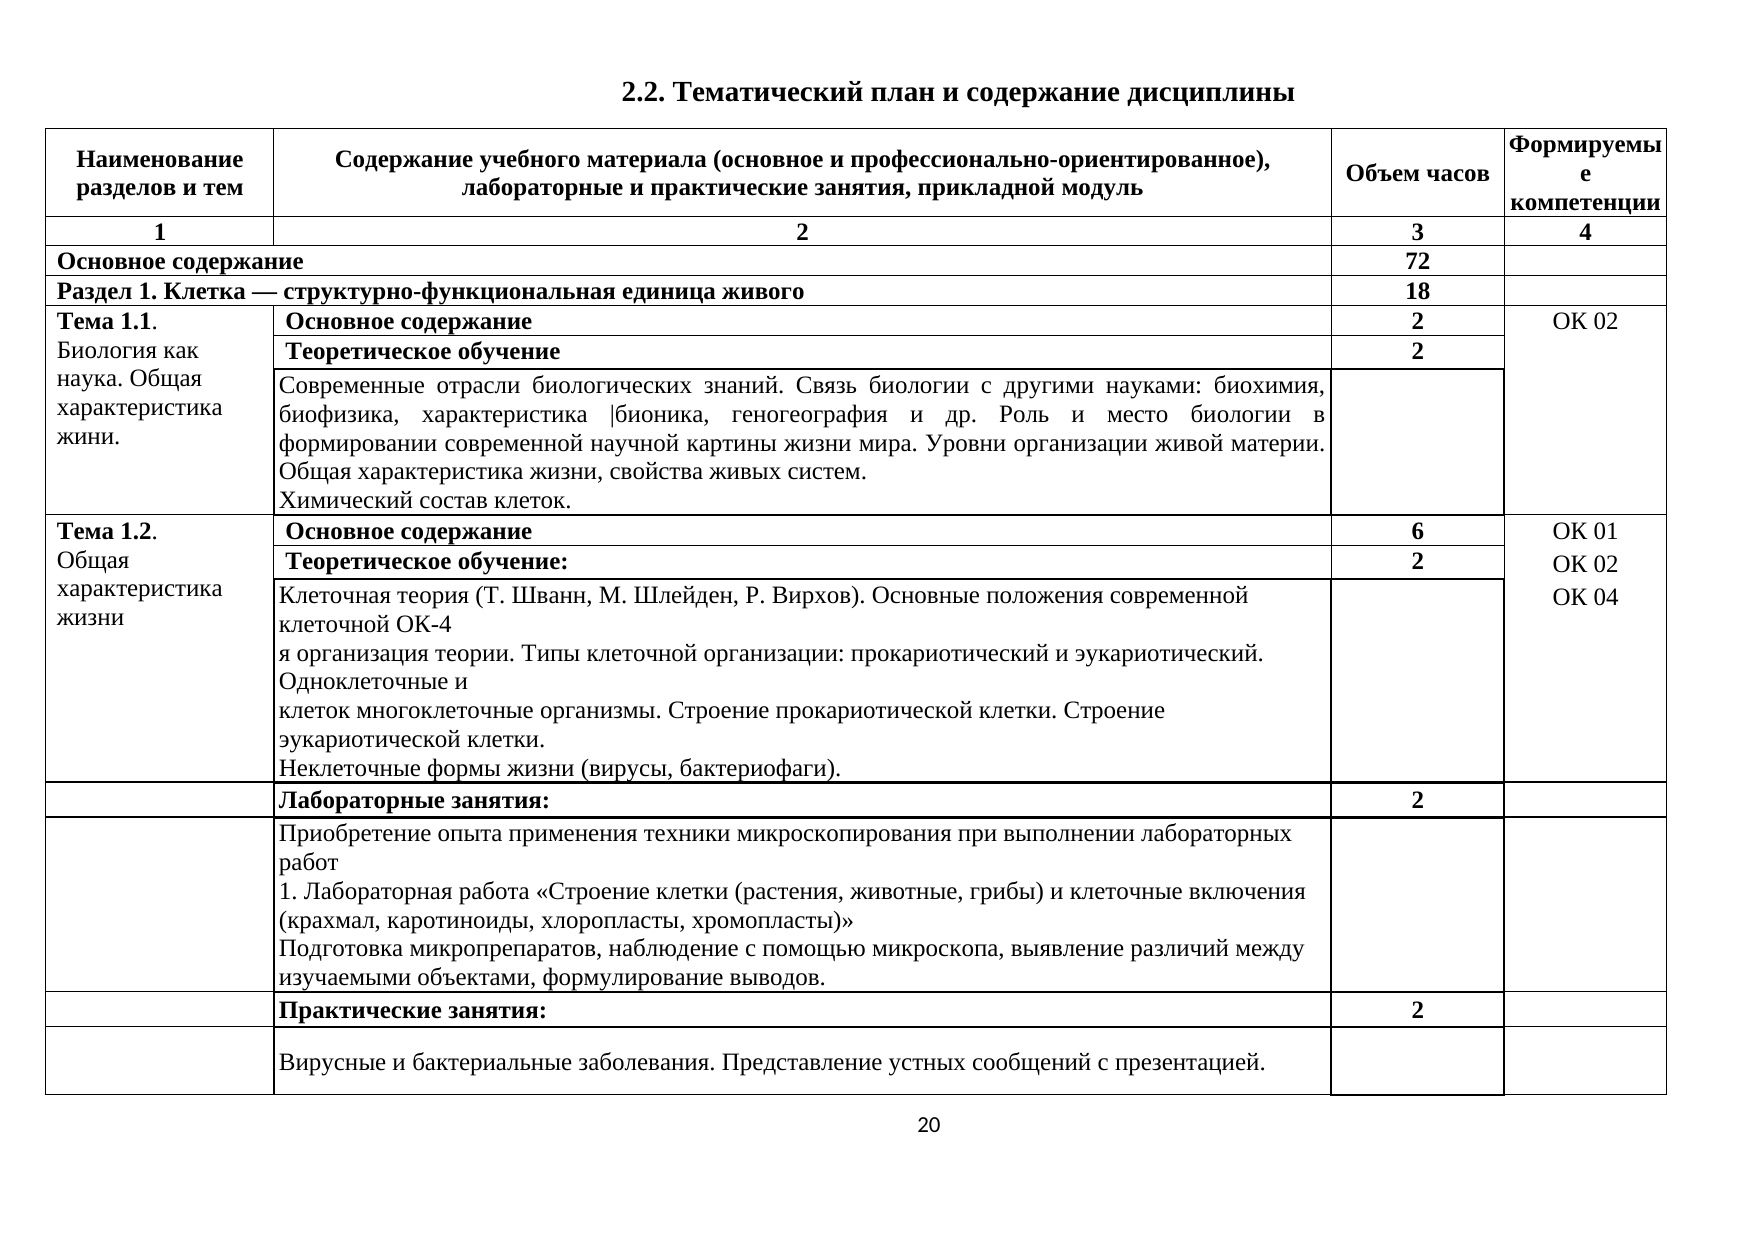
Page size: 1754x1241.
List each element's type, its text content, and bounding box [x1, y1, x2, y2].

table_header Наименование разделов и тем [46, 129, 273, 216]
table_cell [1332, 1028, 1503, 1094]
table_cell [1332, 580, 1503, 781]
table_cell [1505, 246, 1666, 275]
table_cell 72 [1332, 246, 1504, 275]
table_cell Приобретение опыта применения техники микроскопирования при выполнении лабораторных работ 1. Лабораторная работа «Строение клетки (растения, животные, грибы) и клеточные включения (крахмал, каротиноиды, хлоропласты, хромопласты)» Подготовка микропрепаратов, наблюдение с помощью микроскопа, выявление различий между изучаемыми объектами, формулирование выводов. [275, 819, 1330, 991]
table_cell 4 [1505, 217, 1666, 245]
table_cell [46, 783, 273, 816]
table_cell Основное содержание [274, 516, 1331, 545]
table_cell [1332, 819, 1503, 991]
table_header Содержание учебного материала (основное и профессионально-ориентированное), лабораторные и практические занятия, прикладной модуль [274, 129, 1331, 216]
table_cell 3 [1332, 217, 1504, 245]
table_cell ОК 02 [1505, 306, 1666, 514]
table_cell 2 [1332, 336, 1504, 368]
table_cell [46, 1027, 273, 1094]
table_cell [46, 992, 273, 1026]
table_cell ОК 01 ОК 02 ОК 04 [1505, 515, 1666, 781]
table_cell Теоретическое обучение [274, 336, 1331, 368]
table_cell [1505, 276, 1666, 305]
table_cell Клеточная теория (Т. Шванн, М. Шлейден, Р. Вирхов). Основные положения современной клеточной ОК-4 я организация теории. Типы клеточной организации: прокариотический и эукариотический. Одноклеточные и клеток многоклеточные организмы. Строение прокариотической клетки. Строение эукариотической клетки. Неклеточные формы жизни (вирусы, бактериофаги). [275, 580, 1330, 781]
table_cell Тема 1.1. Биология как наука. Общая характеристика жини. [46, 306, 273, 514]
table_cell Основное содержание [274, 306, 1331, 335]
table_cell 18 [1332, 276, 1504, 305]
table_cell 2 [1332, 546, 1504, 578]
table_cell Теоретическое обучение: [274, 546, 1331, 578]
table_cell [1332, 370, 1503, 514]
table_cell 1 [46, 217, 273, 245]
table_cell [1505, 818, 1666, 991]
table_cell 2 [1332, 306, 1504, 335]
table_header Формируемые компетенции [1505, 129, 1666, 216]
table_cell Вирусные и бактериальные заболевания. Представление устных сообщений с презентацией. [275, 1028, 1330, 1094]
table_cell 2 [274, 217, 1331, 245]
table_cell Лабораторные занятия: [275, 784, 1330, 816]
table_cell 2 [1332, 993, 1503, 1026]
table_cell [46, 818, 273, 991]
table_cell Основное содержание [46, 246, 1331, 275]
table_cell [1505, 783, 1666, 816]
text 2.2. Тематический план и содержание дисциплины [118, 74, 1739, 107]
table_cell 2 [1332, 784, 1503, 816]
table_cell Раздел 1. Клетка — структурно-функциональная единица живого [46, 276, 1331, 305]
table_cell 6 [1332, 516, 1504, 545]
table_cell [1505, 992, 1666, 1026]
table_cell Современные отрасли биологических знаний. Связь биологии с другими науками: биохимия, биофизика, характеристика |бионика, геногеография и др. Роль и место биологии в формировании современной научной картины жизни мира. Уровни организации живой материи. Общая характеристика жизни, свойства живых систем. Химический состав клеток. [275, 370, 1330, 514]
table_cell Тема 1.2. Общая характеристика жизни [46, 515, 273, 781]
table_header Объем часов [1332, 129, 1504, 216]
table_cell [1505, 1027, 1666, 1094]
table_cell Практические занятия: [275, 993, 1330, 1026]
